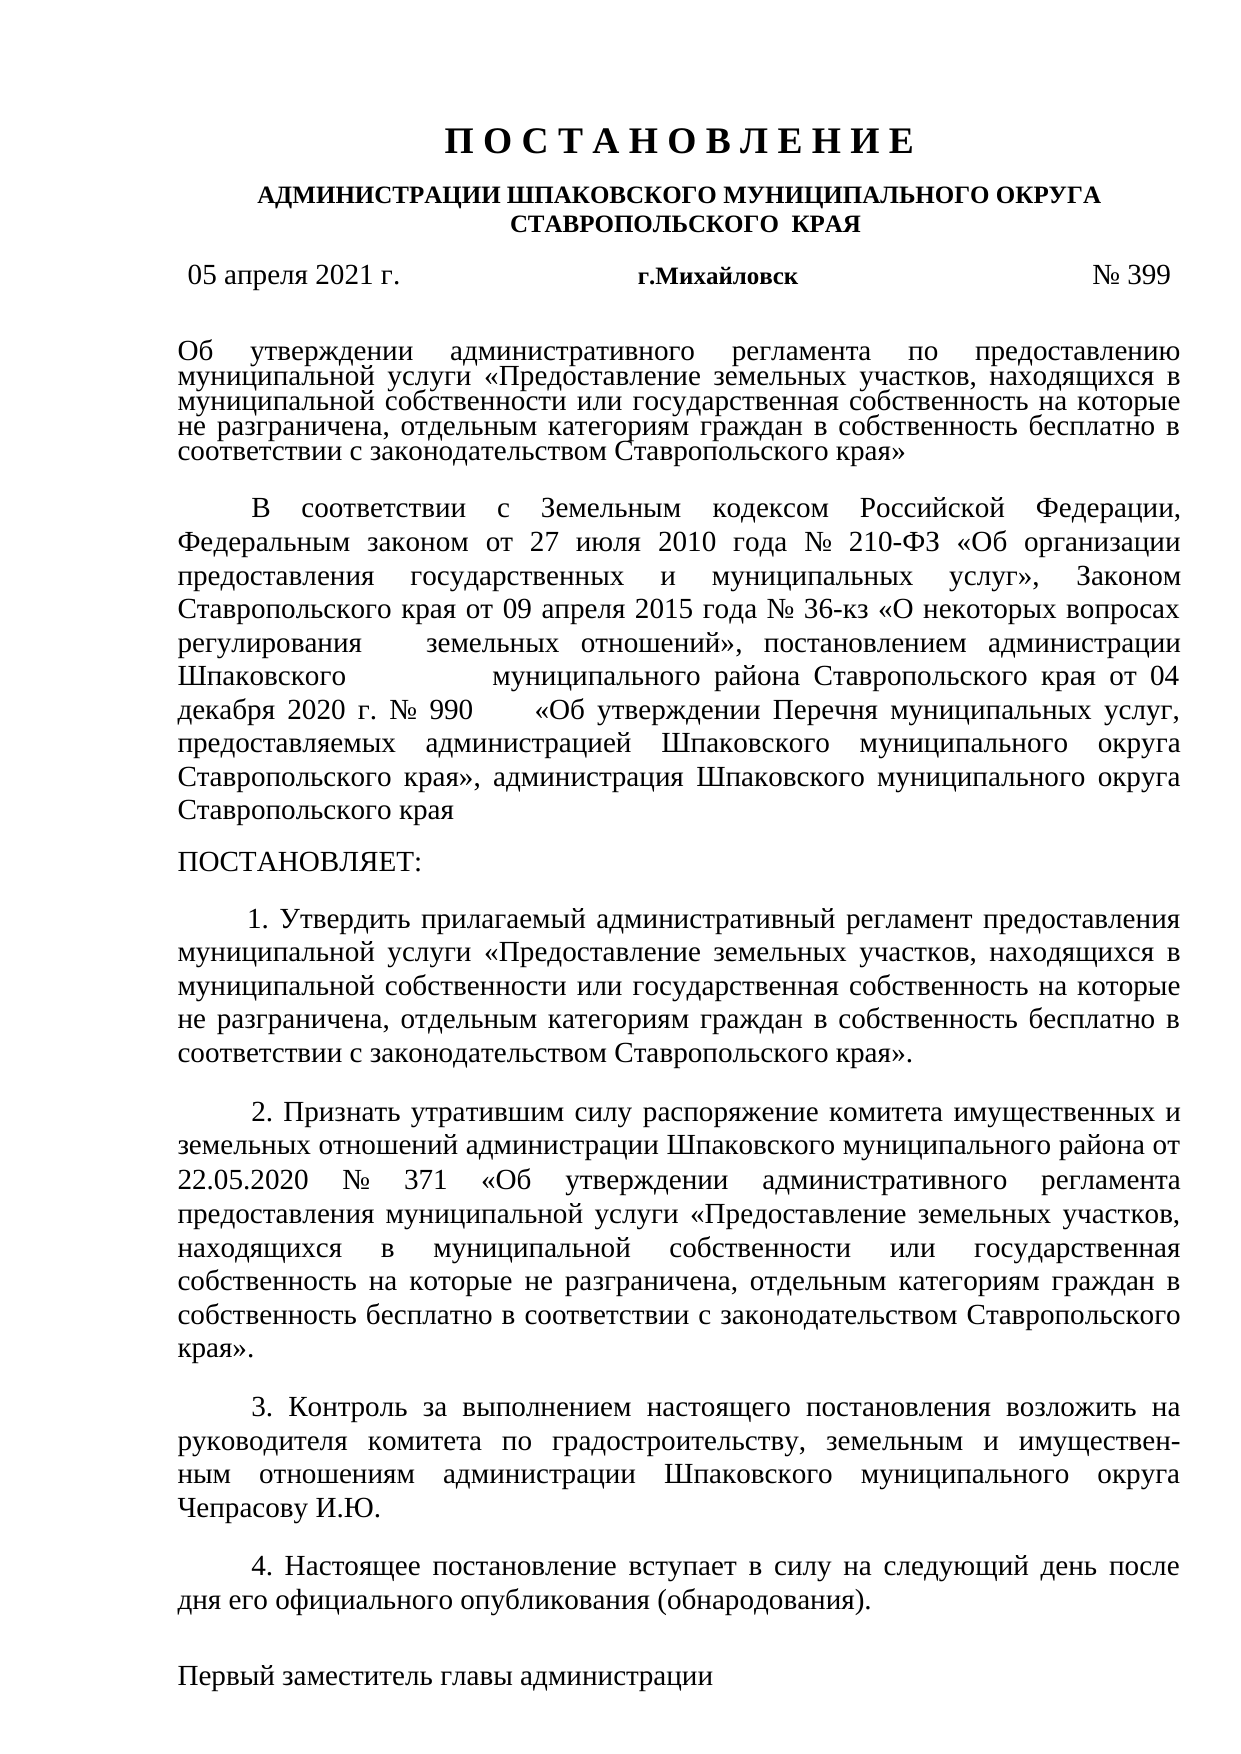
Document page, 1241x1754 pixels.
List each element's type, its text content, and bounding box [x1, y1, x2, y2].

text Первый заместитель главы администрации [177, 1665, 1181, 1690]
text 3. Контроль за выполнением настоящего постановления возложить на руководителя комитета по градостроительству, земельным и имуществен- ным отношениям администрации Шпаковского муниципального округа Чепрасову И.Ю. [177, 1389, 1181, 1523]
text 1. Утвердить прилагаемый административный регламент предоставления муниципальной услуги «Предоставление земельных участков, находящихся в муниципальной собственности или государственная собственность на которые не разграничена, отдельным категориям граждан в собственность бесплатно в соответствии с законодательством Ставропольского края». [177, 901, 1181, 1069]
text 05 апреля 2021 г. г.Михайловск № 399 [177, 257, 1181, 291]
text 2. Признать утратившим силу распоряжение комитета имущественных и земельных отношений администрации Шпаковского муниципального района от 22.05.2020 № 371 «Об утверждении административного регламента предоставления муниципальной услуги «Предоставление земельных участков, находящихся в муниципальной собственности или государственная собственность на которые не разграничена, отдельным категориям граждан в собственность бесплатно в соответствии с законодательством Ставропольского края». [177, 1094, 1181, 1364]
text П О С Т А Н О В Л Е Н И Е [177, 118, 1181, 161]
text СТАВРОПОЛЬСКОГО КРАЯ [177, 209, 1181, 238]
text В соответствии с Земельным кодексом Российской Федерации, Федеральным законом от 27 июля 2010 года № 210-ФЗ «Об организации предоставления государственных и муниципальных услуг», Законом Ставропольского края от 09 апреля 2015 года № 36-кз «О некоторых вопросах регулирования земельных отношений», постановлением администрации Шпаковского муниципального района Ставропольского края от 04 декабря 2020 г. № 990 «Об утверждении Перечня муниципальных услуг, предоставляемых администрацией Шпаковского муниципального округа Ставропольского края», администрация Шпаковского муниципального округа Ставропольского края [177, 491, 1181, 826]
text АДМИНИСТРАЦИИ ШПАКОВСКОГО МУНИЦИПАЛЬНОГО ОКРУГА [177, 180, 1181, 209]
text 4. Настоящее постановление вступает в силу на следующий день после дня его официального опубликования (обнародования). [177, 1548, 1181, 1615]
text ПОСТАНОВЛЯЕТ: [177, 851, 1181, 876]
text Об утверждении административного регламента по предоставлению муниципальной услуги «Предоставление земельных участков, находящихся в муниципальной собственности или государственная собственность на которые не разграничена, отдельным категориям граждан в собственность бесплатно в соответствии с законодательством Ставропольского края» [177, 341, 1181, 466]
